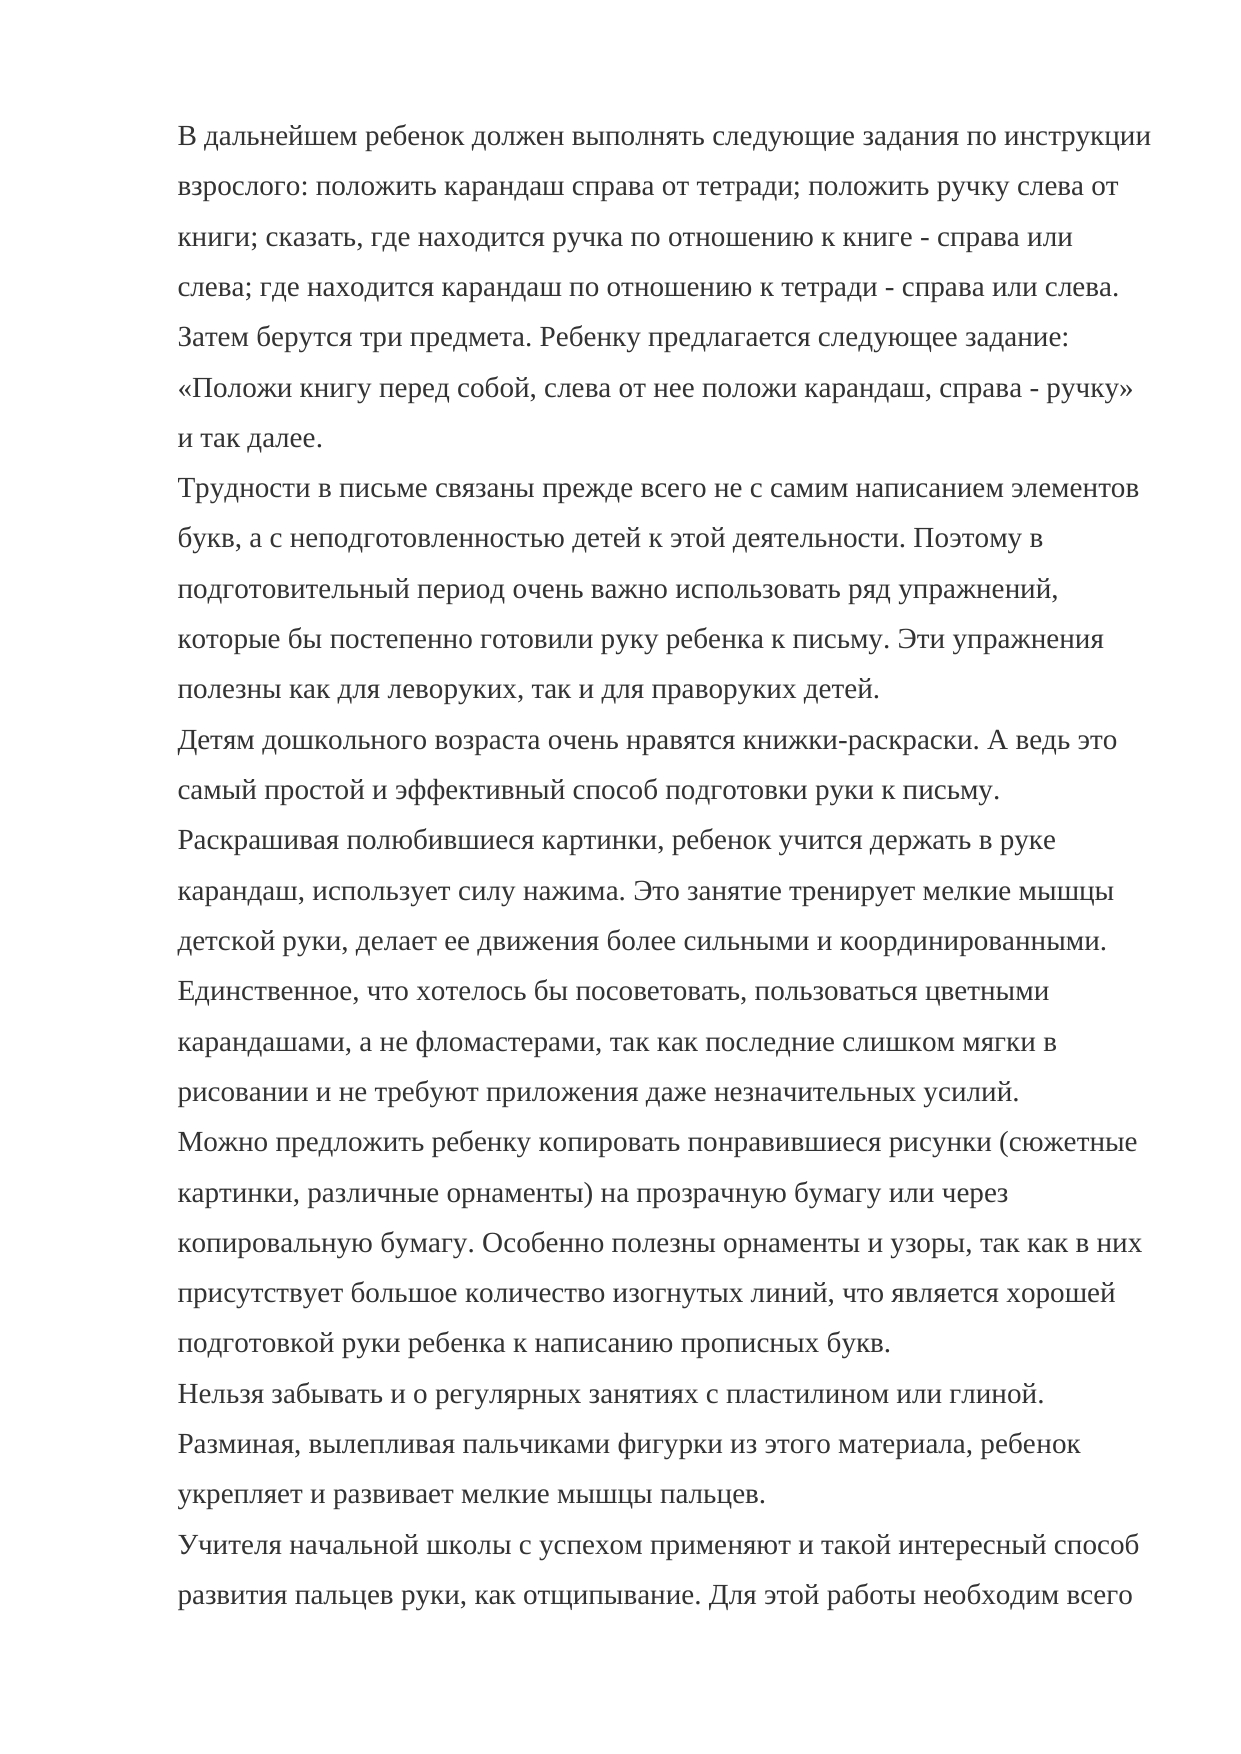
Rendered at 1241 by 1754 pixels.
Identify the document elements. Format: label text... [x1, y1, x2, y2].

text Детям дошкольного возраста очень нравятся книжки-раскраски. А ведь это самый простой и эффективный способ подготовки руки к письму. Раскрашивая полюбившиеся картинки, ребенок учится держать в руке карандаш, использует силу нажима. Это занятие тренирует мелкие мышцы детской руки, делает ее движения более сильными и координированными. Единственное, что хотелось бы посоветовать, пользоваться цветными карандашами, а не фломастерами, так как последние слишком мягки в рисовании и не требуют приложения даже незначительных усилий. [177, 722, 1152, 1108]
text Затем берутся три предмета. Ребенку предлагается следующее задание: «Положи книгу перед собой, слева от нее положи карандаш, справа - ручку» и так далее. [177, 319, 1152, 453]
text В дальнейшем ребенок должен выполнять следующие задания по инструкции взрослого: положить карандаш справа от тетради; положить ручку слева от книги; сказать, где находится ручка по отношению к книге - справа или слева; где находится карандаш по отношению к тетради - справа или слева. [177, 118, 1152, 303]
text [177, 1527, 1152, 1611]
text Можно предложить ребенку копировать понравившиеся рисунки (сюжетные картинки, различные орнаменты) на прозрачную бумагу или через копировальную бумагу. Особенно полезны орнаменты и узоры, так как в них присутствует большое количество изогнутых линий, что является хорошей подготовкой руки ребенка к написанию прописных букв. [177, 1124, 1152, 1359]
text Трудности в письме связаны прежде всего не с самим написанием элементов букв, а с неподготовленностью детей к этой деятельности. Поэтому в подготовительный период очень важно использовать ряд упражнений, которые бы постепенно готовили руку ребенка к письму. Эти упражнения полезны как для леворуких, так и для праворуких детей. [177, 470, 1152, 705]
text Нельзя забывать и о регулярных занятиях с пластилином или глиной. Разминая, вылепливая пальчиками фигурки из этого материала, ребенок укрепляет и развивает мелкие мышцы пальцев. [177, 1376, 1152, 1510]
